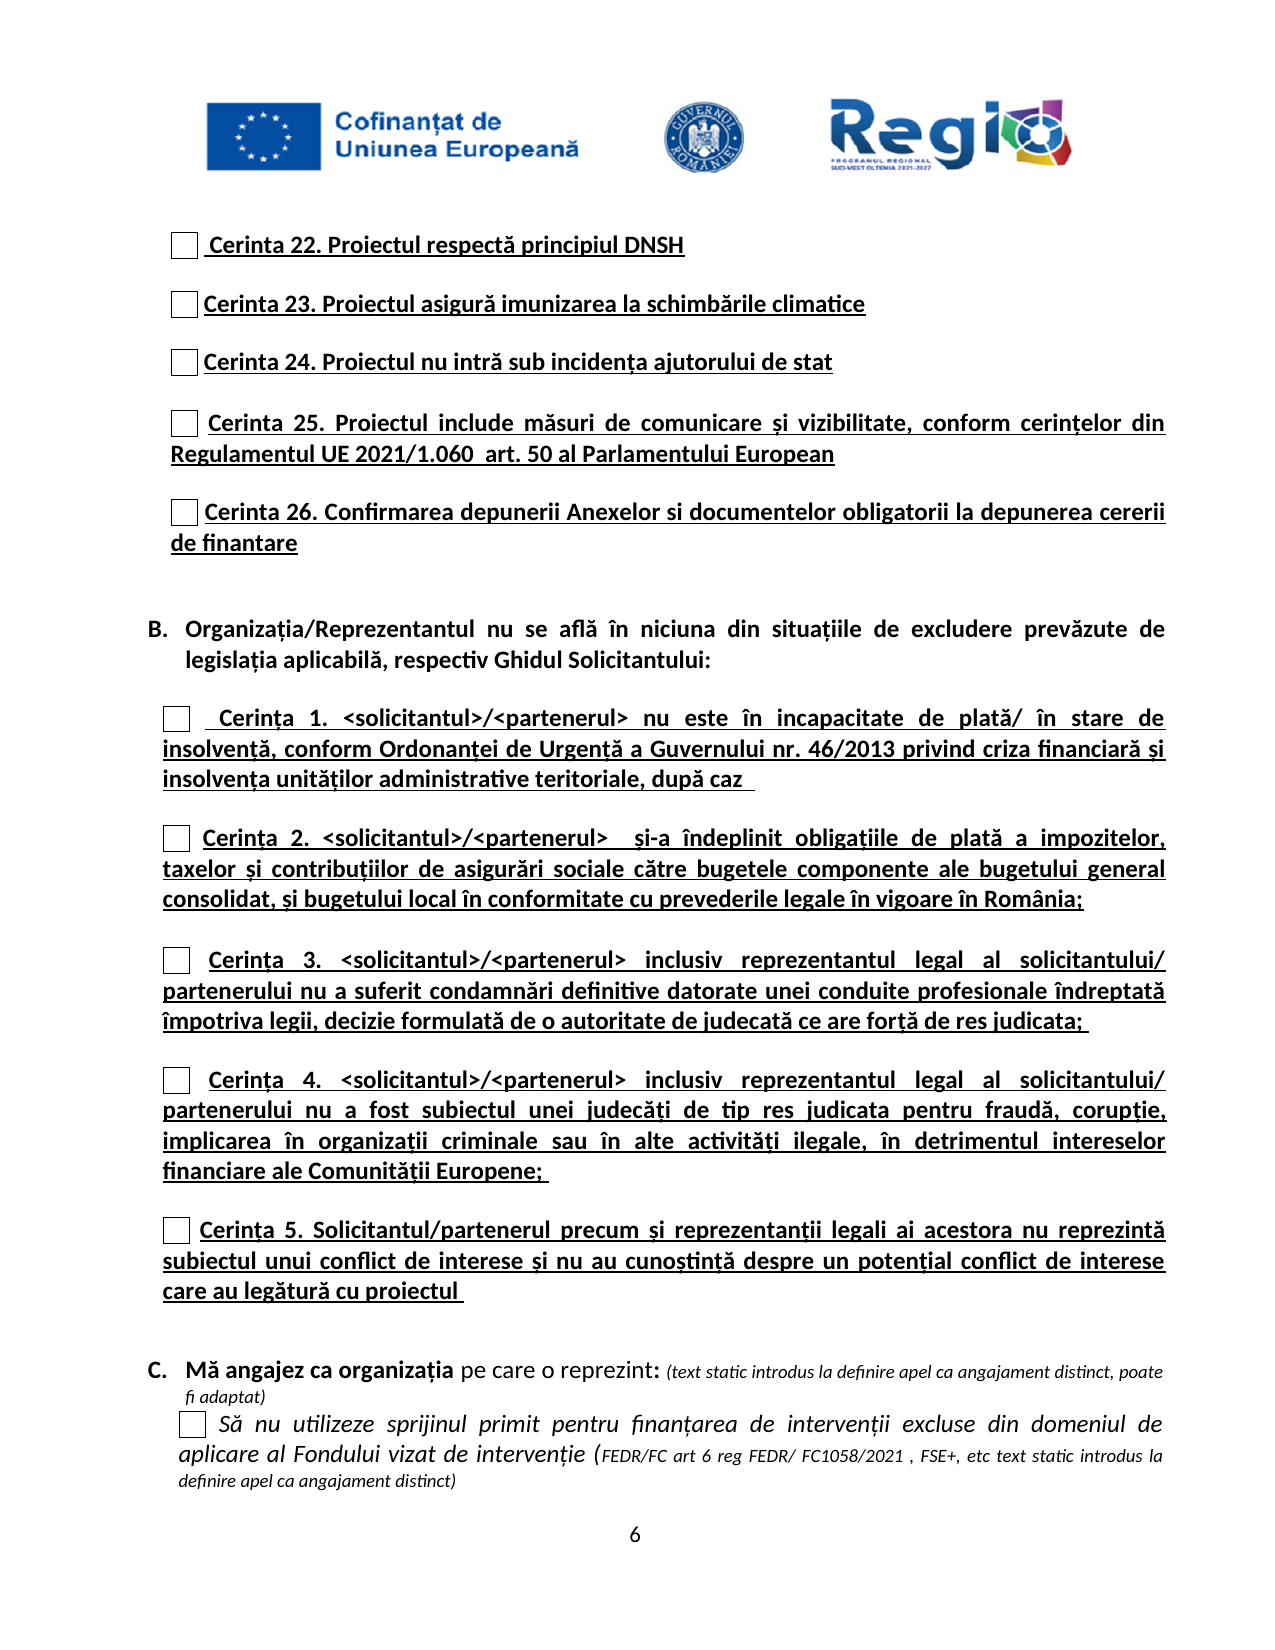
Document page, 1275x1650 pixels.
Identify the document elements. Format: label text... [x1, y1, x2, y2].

list Cerința 2. <solicitantul>/<partenerul> şi-a îndeplinit obligaţiile de plată a impozitelor, taxelor şi contribuţiilor de asigurări sociale către bugetele componente ale bugetului general consolidat, și bugetului local în conformitate cu prevederile legale în vigoare în România; [162, 822, 1166, 879]
list Cerința 4. <solicitantul>/<partenerul> inclusiv reprezentantul legal al solicitantului/ partenerului nu a fost subiectul unei judecăţi de tip res judicata pentru fraudă, corupţie, implicarea în organizaţii criminale sau în alte activităţi ilegale, în detrimentul intereselor financiare ale Comunităţii Europene; [162, 1152, 1166, 1186]
list Organizația/Reprezentantul nu se află în niciuna din situațiile de excludere prevăzute de legislația aplicabilă, respectiv Ghidul Solicitantului: [148, 613, 1166, 674]
picture [170, 73, 1100, 199]
text Cerința 5. Solicitantul/partenerul precum și reprezentanții legali ai acestora nu reprezintă subiectul unui conflict de interese și nu au cunoștință despre un potențial conflict de interese care au legătură cu proiectul [162, 1272, 1166, 1306]
list Cerinta 26. Confirmarea depunerii Anexelor si documentelor obligatorii la depunerea cererii de finantare [170, 497, 1166, 558]
text Cerința 1. <solicitantul>/<partenerul> nu este în incapacitate de plată/ în stare de insolvenţă, conform Ordonanței de Urgență a Guvernului nr. 46/2013 privind criza financiară și insolvența unităților administrative teritoriale, după caz [162, 760, 1166, 794]
list Să nu utilizeze sprijinul primit pentru finanțarea de intervenții excluse din domeniul de aplicare al Fondului vizat de intervenție (FEDR/FC art 6 reg FEDR/ FC1058/2021 , FSE+, etc text static introdus la definire apel ca angajament distinct) [178, 1408, 1166, 1492]
list Cerința 2. <solicitantul>/<partenerul> şi-a îndeplinit obligaţiile de plată a impozitelor, taxelor şi contribuţiilor de asigurări sociale către bugetele componente ale bugetului general consolidat, și bugetului local în conformitate cu prevederile legale în vigoare în România; [162, 880, 1166, 914]
text Cerința 5. Solicitantul/partenerul precum și reprezentanții legali ai acestora nu reprezintă subiectul unui conflict de interese și nu au cunoștință despre un potențial conflict de interese care au legătură cu proiectul [162, 1214, 1166, 1271]
list Cerința 3. <solicitantul>/<partenerul> inclusiv reprezentantul legal al solicitantului/ partenerului nu a suferit condamnări definitive datorate unei conduite profesionale îndreptată împotriva legii, decizie formulată de o autoritate de judecată ce are forţă de res judicata; [162, 944, 1166, 1001]
list Mă angajez ca organizația pe care o reprezint: (text static introdus la definire apel ca angajament distinct, poate fi adaptat) [148, 1354, 1166, 1408]
list Cerința 4. <solicitantul>/<partenerul> inclusiv reprezentantul legal al solicitantului/ partenerului nu a fost subiectul unei judecăţi de tip res judicata pentru fraudă, corupţie, implicarea în organizaţii criminale sau în alte activităţi ilegale, în detrimentul intereselor financiare ale Comunităţii Europene; [162, 1121, 1166, 1151]
text Cerința 1. <solicitantul>/<partenerul> nu este în incapacitate de plată/ în stare de insolvenţă, conform Ordonanței de Urgență a Guvernului nr. 46/2013 privind criza financiară și insolvența unităților administrative teritoriale, după caz [162, 703, 1166, 759]
list Cerinta 23. Proiectul asigură imunizarea la schimbările climatice [170, 288, 1166, 318]
list Cerința 4. <solicitantul>/<partenerul> inclusiv reprezentantul legal al solicitantului/ partenerului nu a fost subiectul unei judecăţi de tip res judicata pentru fraudă, corupţie, implicarea în organizaţii criminale sau în alte activităţi ilegale, în detrimentul intereselor financiare ale Comunităţii Europene; [162, 1064, 1166, 1120]
list Cerința 3. <solicitantul>/<partenerul> inclusiv reprezentantul legal al solicitantului/ partenerului nu a suferit condamnări definitive datorate unei conduite profesionale îndreptată împotriva legii, decizie formulată de o autoritate de judecată ce are forţă de res judicata; [162, 1002, 1166, 1036]
list Cerinta 24. Proiectul nu intră sub incidenţa ajutorului de stat [170, 346, 1166, 377]
list Cerinta 22. Proiectul respectă principiul DNSH [170, 229, 1166, 260]
list Cerinta 25. Proiectul include măsuri de comunicare și vizibilitate, conform cerințelor din Regulamentul UE 2021/1.060 art. 50 al Parlamentului European [170, 407, 1166, 468]
